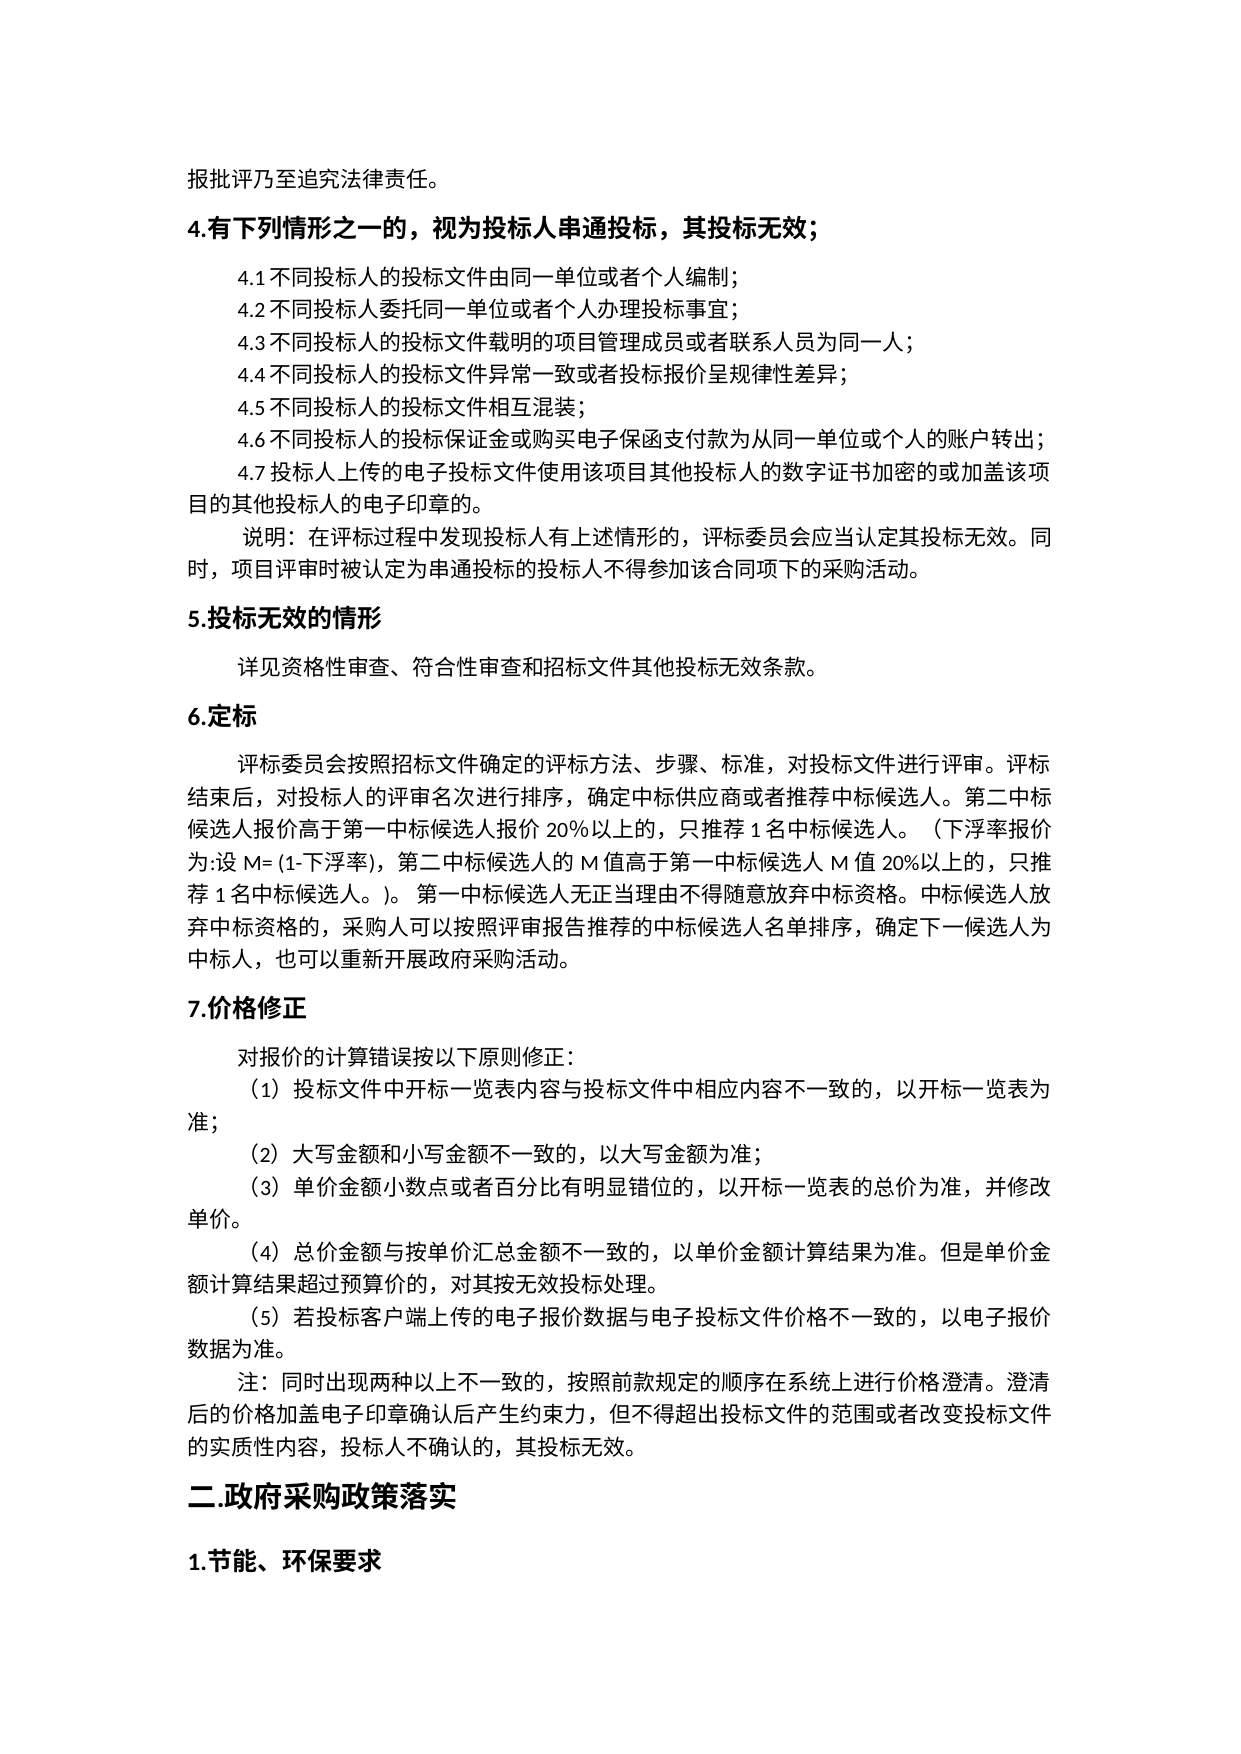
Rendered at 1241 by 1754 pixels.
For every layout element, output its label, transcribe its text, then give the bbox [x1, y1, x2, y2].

text 7.价格修正 [187, 974, 1053, 1039]
text 评标委员会按照招标文件确定的评标方法、步骤、标准，对投标文件进行评审。评标结束后，对投标人的评审名次进行排序，确定中标供应商或者推荐中标候选人。第二中标候选人报价高于第一中标候选人报价20％以上的，只推荐1名中标候选人。（下浮率报价为:设 M= (1-下浮率)，第二中标候选人的 M值高于第一中标候选人 M 值 20%以上的，只推荐 1名中标候选人。)。 第一中标候选人无正当理由不得随意放弃中标资格。中标候选人放弃中标资格的，采购人可以按照评审报告推荐的中标候选人名单排序，确定下一候选人为中标人，也可以重新开展政府采购活动。 [187, 747, 1053, 974]
text 6.定标 [187, 682, 1053, 747]
text （3）单价金额小数点或者百分比有明显错位的，以开标一览表的总价为准，并修改单价。 [187, 1169, 1053, 1234]
text 4.1不同投标人的投标文件由同一单位或者个人编制； [187, 259, 1053, 292]
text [187, 162, 1053, 194]
text 二.政府采购政策落实 [187, 1462, 1053, 1527]
text 4.5不同投标人的投标文件相互混装； [187, 389, 1053, 422]
text 4.7投标人上传的电子投标文件使用该项目其他投标人的数字证书加密的或加盖该项目的其他投标人的电子印章的。 [187, 454, 1053, 519]
text 5.投标无效的情形 [187, 584, 1053, 649]
text 1.节能、环保要求 [187, 1527, 1053, 1592]
text 4.2不同投标人委托同一单位或者个人办理投标事宜； [187, 292, 1053, 324]
text 注：同时出现两种以上不一致的，按照前款规定的顺序在系统上进行价格澄清。澄清后的价格加盖电子印章确认后产生约束力，但不得超出投标文件的范围或者改变投标文件的实质性内容，投标人不确认的，其投标无效。 [187, 1364, 1053, 1462]
text （2）大写金额和小写金额不一致的，以大写金额为准； [187, 1137, 1053, 1169]
text 对报价的计算错误按以下原则修正： [187, 1039, 1053, 1072]
text 4.6不同投标人的投标保证金或购买电子保函支付款为从同一单位或个人的账户转出； [187, 422, 1053, 454]
text （4）总价金额与按单价汇总金额不一致的，以单价金额计算结果为准。但是单价金额计算结果超过预算价的，对其按无效投标处理。 [187, 1234, 1053, 1299]
text 4.3不同投标人的投标文件载明的项目管理成员或者联系人员为同一人； [187, 324, 1053, 357]
text 说明：在评标过程中发现投标人有上述情形的，评标委员会应当认定其投标无效。同时，项目评审时被认定为串通投标的投标人不得参加该合同项下的采购活动。 [187, 519, 1053, 584]
text 4.有下列情形之一的，视为投标人串通投标，其投标无效； [187, 194, 1053, 259]
text （1）投标文件中开标一览表内容与投标文件中相应内容不一致的，以开标一览表为准； [187, 1072, 1053, 1137]
text （5）若投标客户端上传的电子报价数据与电子投标文件价格不一致的，以电子报价数据为准。 [187, 1299, 1053, 1364]
text 详见资格性审查、符合性审查和招标文件其他投标无效条款。 [187, 649, 1053, 682]
text 4.4不同投标人的投标文件异常一致或者投标报价呈规律性差异； [187, 357, 1053, 389]
